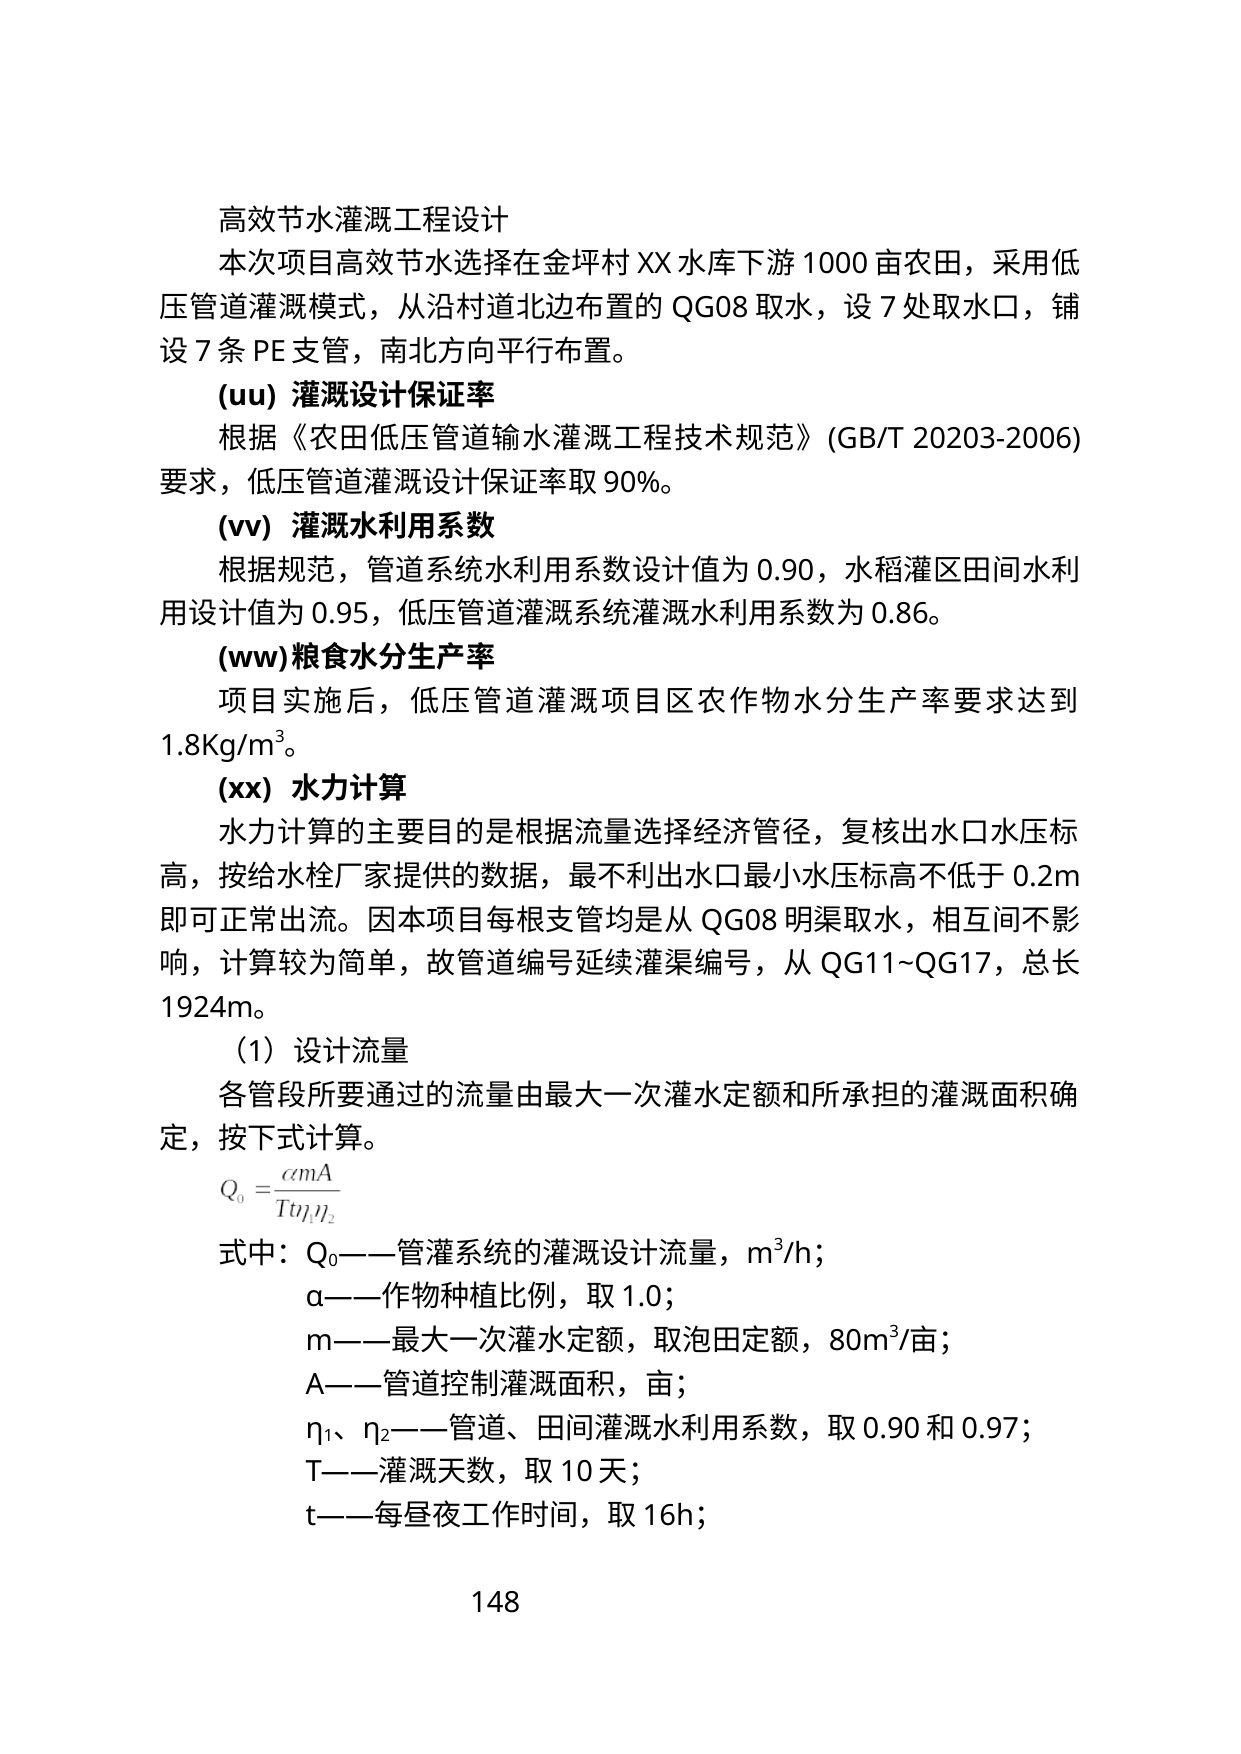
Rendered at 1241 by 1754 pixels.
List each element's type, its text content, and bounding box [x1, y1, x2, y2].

text 式中：Q0——管灌系统的灌溉设计流量，m3/h； [159, 1228, 1081, 1272]
text η1、η2——管道、田间灌溉水利用系数，取0.90和0.97； [159, 1403, 1081, 1447]
text A——管道控制灌溉面积，亩； [159, 1359, 1081, 1403]
text 本次项目高效节水选择在金坪村XX水库下游1000亩农田，采用低压管道灌溉模式，从沿村道北边布置的QG08取水，设7处取水口，铺设7条PE支管，南北方向平行布置。 [159, 239, 1081, 370]
text 各管段所要通过的流量由最大一次灌水定额和所承担的灌溉面积确定，按下式计算。 [159, 1070, 1081, 1158]
text α——作物种植比例，取1.0； [159, 1272, 1081, 1316]
text （1）设计流量 [159, 1026, 1081, 1070]
text 根据《农田低压管道输水灌溉工程技术规范》(GB/T 20203-2006)要求，低压管道灌溉设计保证率取90%。 [159, 414, 1081, 501]
text T——灌溉天数，取10天； [159, 1447, 1081, 1491]
text m——最大一次灌水定额，取泡田定额，80m3/亩； [159, 1316, 1081, 1359]
list 灌溉设计保证率 [159, 370, 1081, 414]
text 水力计算的主要目的是根据流量选择经济管径，复核出水口水压标高，按给水栓厂家提供的数据，最不利出水口最小水压标高不低于0.2m即可正常出流。因本项目每根支管均是从QG08明渠取水，相互间不影响，计算较为简单，故管道编号延续灌渠编号，从QG11~QG17，总长1924m。 [159, 808, 1081, 1026]
list 灌溉水利用系数 [159, 501, 1081, 545]
list 粮食水分生产率 [159, 633, 1081, 676]
text 高效节水灌溉工程设计 [159, 195, 1081, 239]
text t——每昼夜工作时间，取16h； [159, 1491, 1081, 1534]
text 根据规范，管道系统水利用系数设计值为0.90，水稻灌区田间水利用设计值为0.95，低压管道灌溉系统灌溉水利用系数为0.86。 [159, 545, 1081, 633]
text 项目实施后，低压管道灌溉项目区农作物水分生产率要求达到1.8Kg/m3。 [159, 676, 1081, 764]
list 水力计算 [159, 764, 1081, 808]
